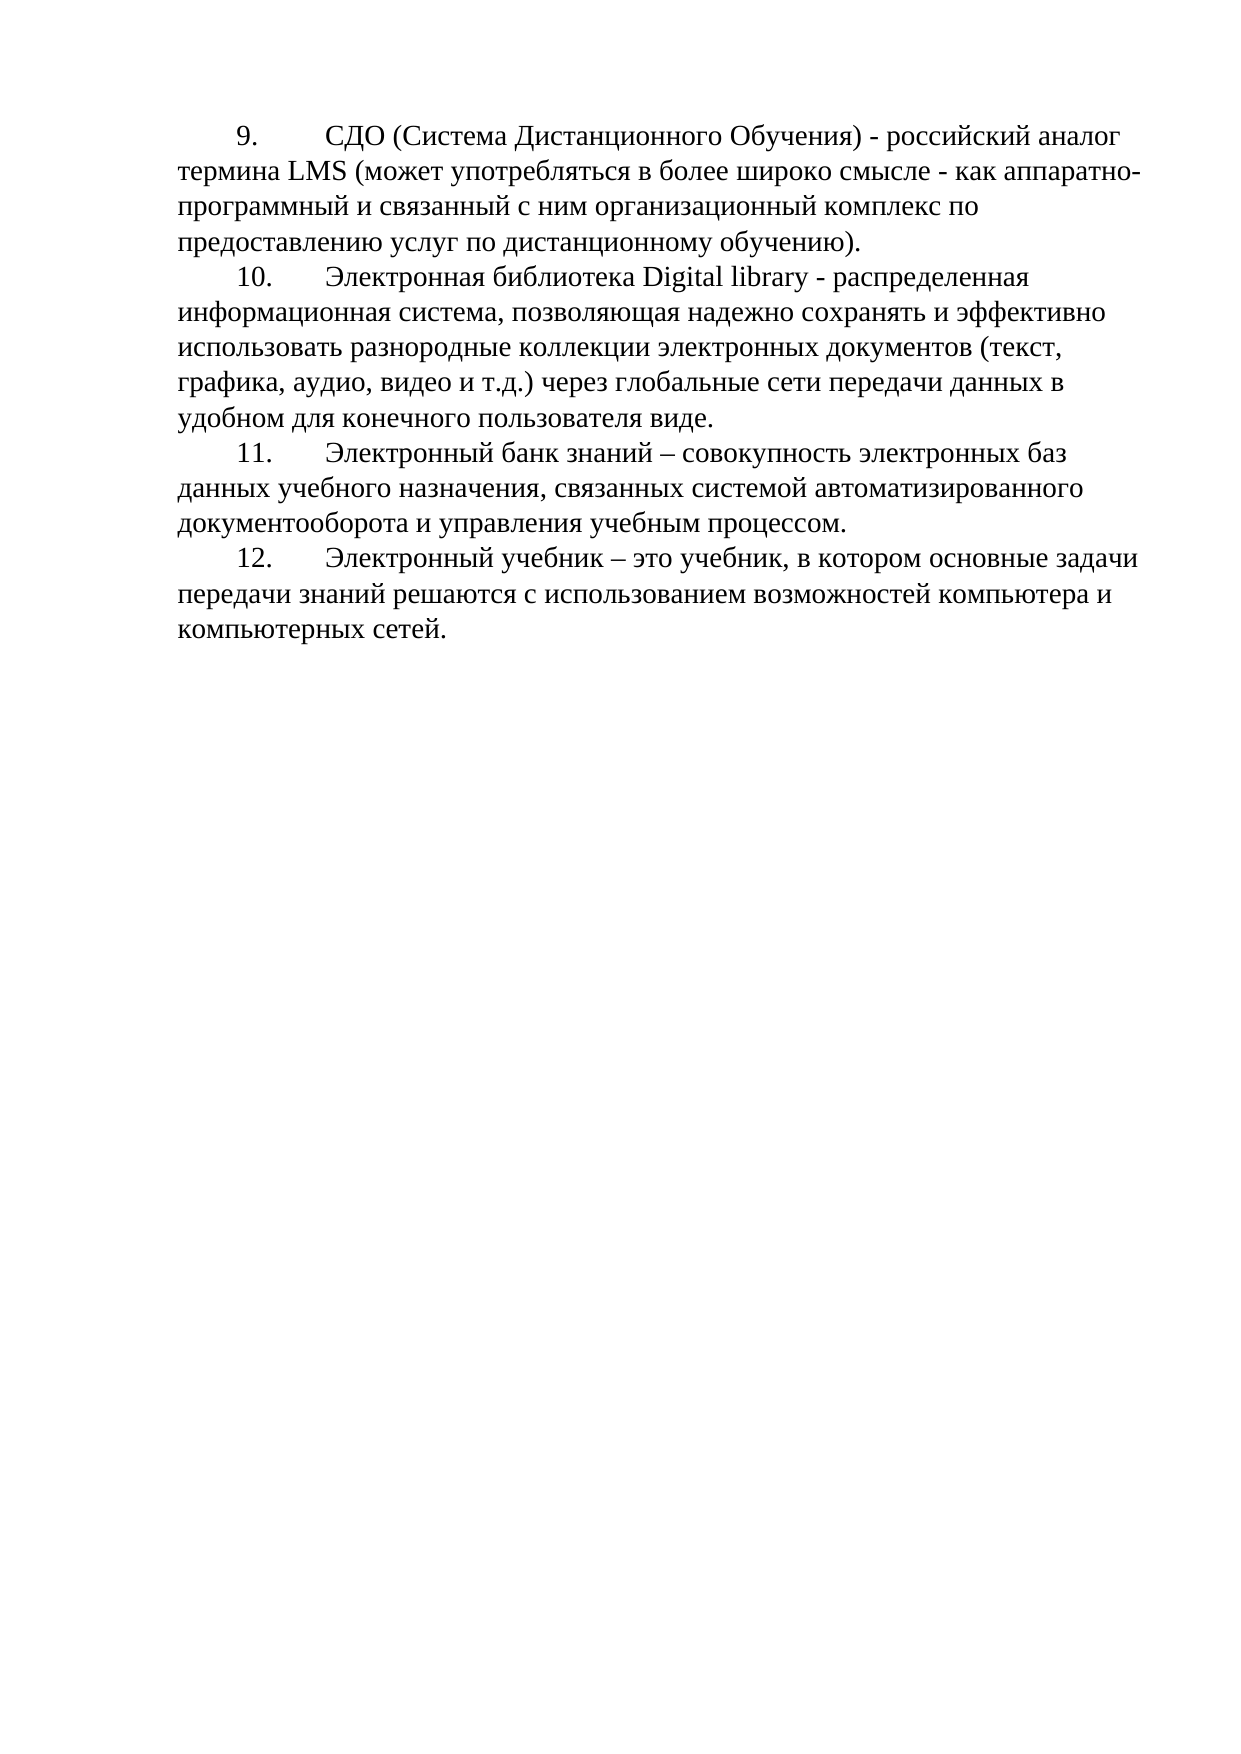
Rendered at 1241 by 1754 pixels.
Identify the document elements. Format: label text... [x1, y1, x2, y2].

list СДО (Система Дистанционного Обучения) - российский аналог термина LMS (может употребляться в более широко смысле - как аппаратно-программный и связанный с ним организационный комплекс по предоставлению услуг по дистанционному обучению). [177, 118, 1152, 257]
list Электронный учебник – это учебник, в котором основные задачи передачи знаний решаются с использованием возможностей компьютера и компьютерных сетей. [177, 541, 1152, 644]
list Электронный банк знаний – совокупность электронных баз данных учебного назначения, связанных системой автоматизированного документооборота и управления учебным процессом. [177, 435, 1152, 539]
list Электронная библиотека Digital library - распределенная информационная система, позволяющая надежно сохранять и эффективно использовать разнородные коллекции электронных документов (текст, графика, аудио, видео и т.д.) через глобальные сети передачи данных в удобном для конечного пользователя виде. [177, 259, 1152, 433]
